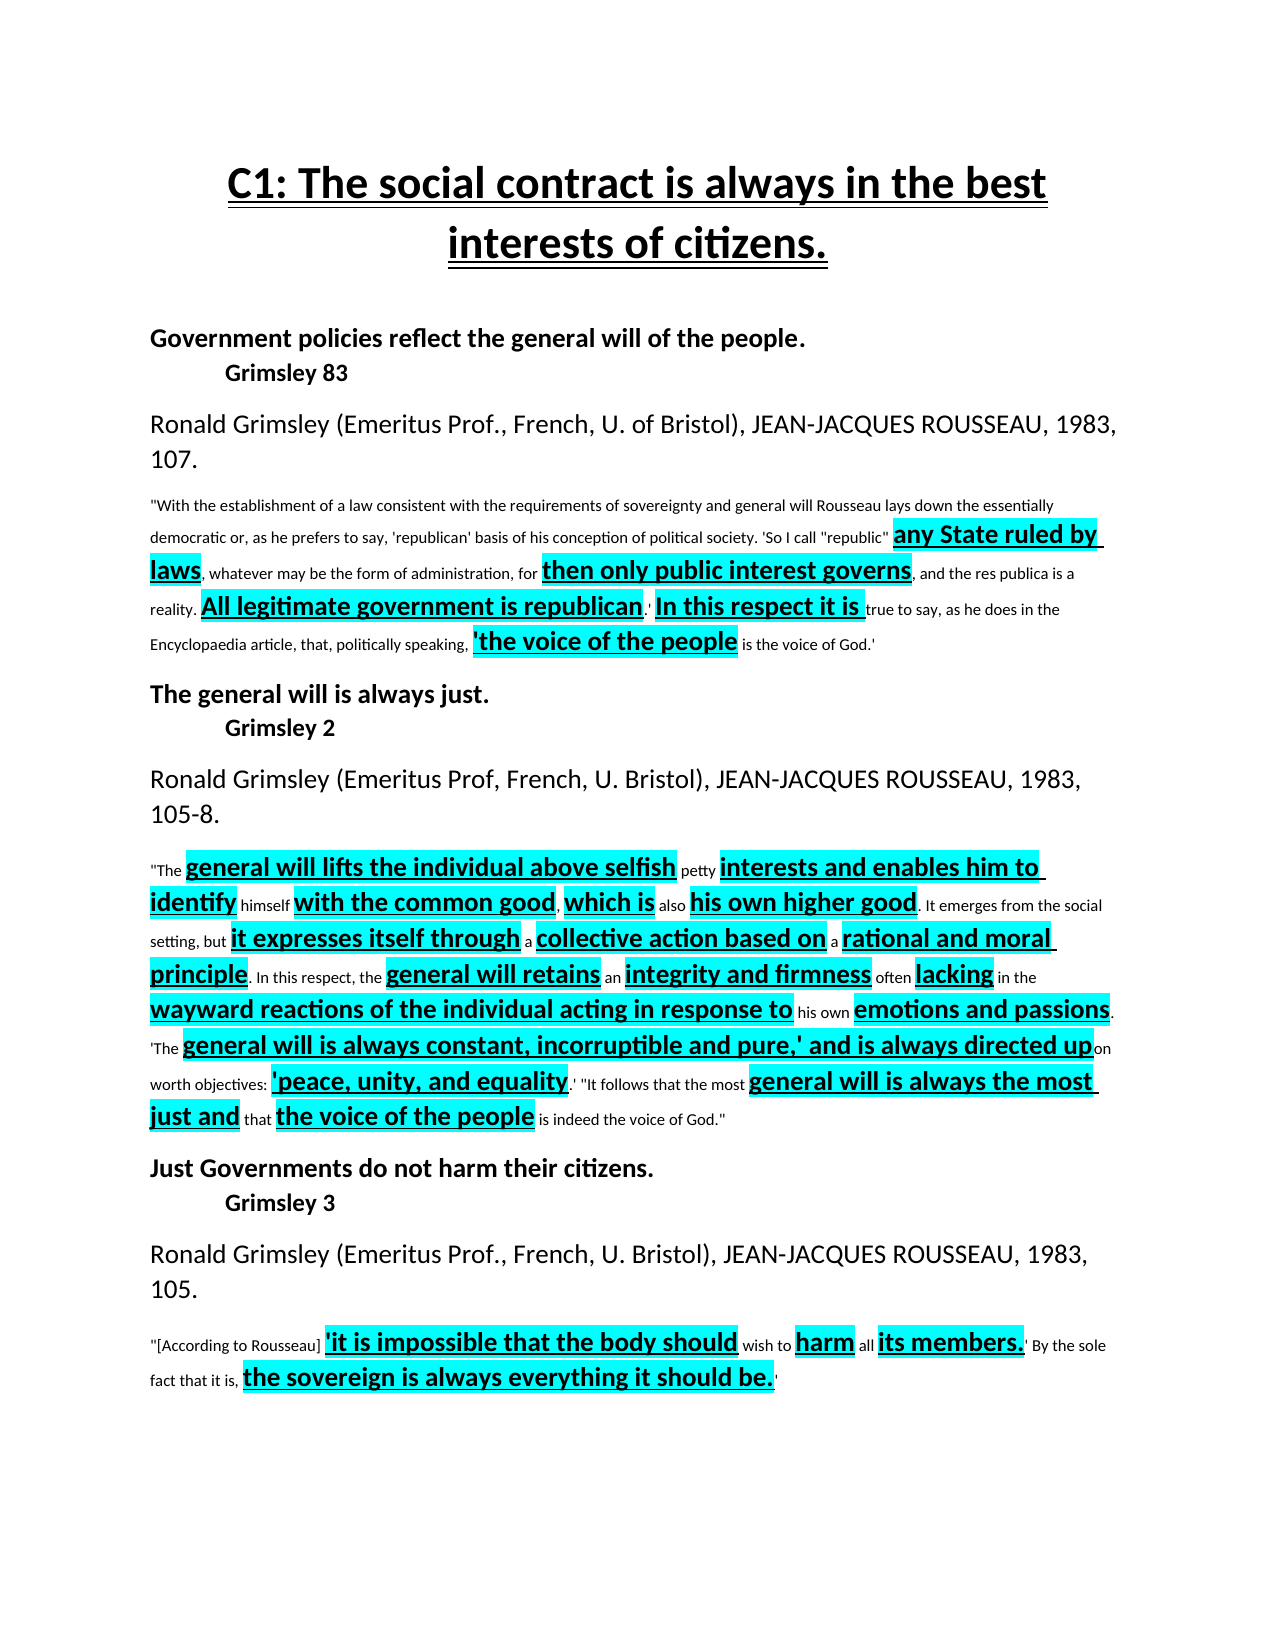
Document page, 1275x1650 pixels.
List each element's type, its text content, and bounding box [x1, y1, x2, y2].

text Ronald Grimsley (Emeritus Prof, French, U. Bristol), JEAN-JACQUES ROUSSEAU, 1983, 105-8. [150, 762, 1125, 831]
text "With the establishment of a law consistent with the requirements of sovereignty and general will Rousseau lays down the essentially democratic or, as he prefers to say, 'republican' basis of his conception of political society. 'So I call "republic" any State ruled by laws, whatever may be the form of administration, for then only public interest governs, and the res publica is a reality. All legitimate government is republican.' In this respect it is true to say, as he does in the Encyclopaedia article, that, politically speaking, 'the voice of the people is the voice of God.' [150, 495, 1125, 658]
subtitle The general will is always just. [150, 677, 1125, 710]
text Ronald Grimsley (Emeritus Prof., French, U. of Bristol), JEAN-JACQUES ROUSSEAU, 1983, 107. [150, 407, 1125, 476]
subtitle Just Governments do not harm their citizens. [150, 1152, 1125, 1185]
list Grimsley 83 [225, 357, 1125, 388]
text "[According to Rousseau] 'it is impossible that the body should wish to harm all its members.' By the sole fact that it is, the sovereign is always everything it should be.' [150, 1325, 1125, 1393]
list Grimsley 3 [225, 1187, 1125, 1218]
subtitle Government policies reflect the general will of the people. [150, 322, 1125, 355]
subtitle C1: The social contract is always in the best interests of citizens. [150, 154, 1125, 270]
text "The general will lifts the individual above selfish petty interests and enables him to identify himself with the common good, which is also his own higher good. It emerges from the social setting, but it expresses itself through a collective action based on a rational and moral principle. In this respect, the general will retains an integrity and firmness often lacking in the wayward reactions of the individual acting in response to his own emotions and passions. 'The general will is always constant, incorruptible and pure,' and is always directed upon worth objectives: 'peace, unity, and equality.' "It follows that the most general will is always the most just and that the voice of the people is indeed the voice of God." [150, 850, 1125, 1132]
list Grimsley 2 [225, 712, 1125, 743]
text Ronald Grimsley (Emeritus Prof., French, U. Bristol), JEAN-JACQUES ROUSSEAU, 1983, 105. [150, 1237, 1125, 1306]
